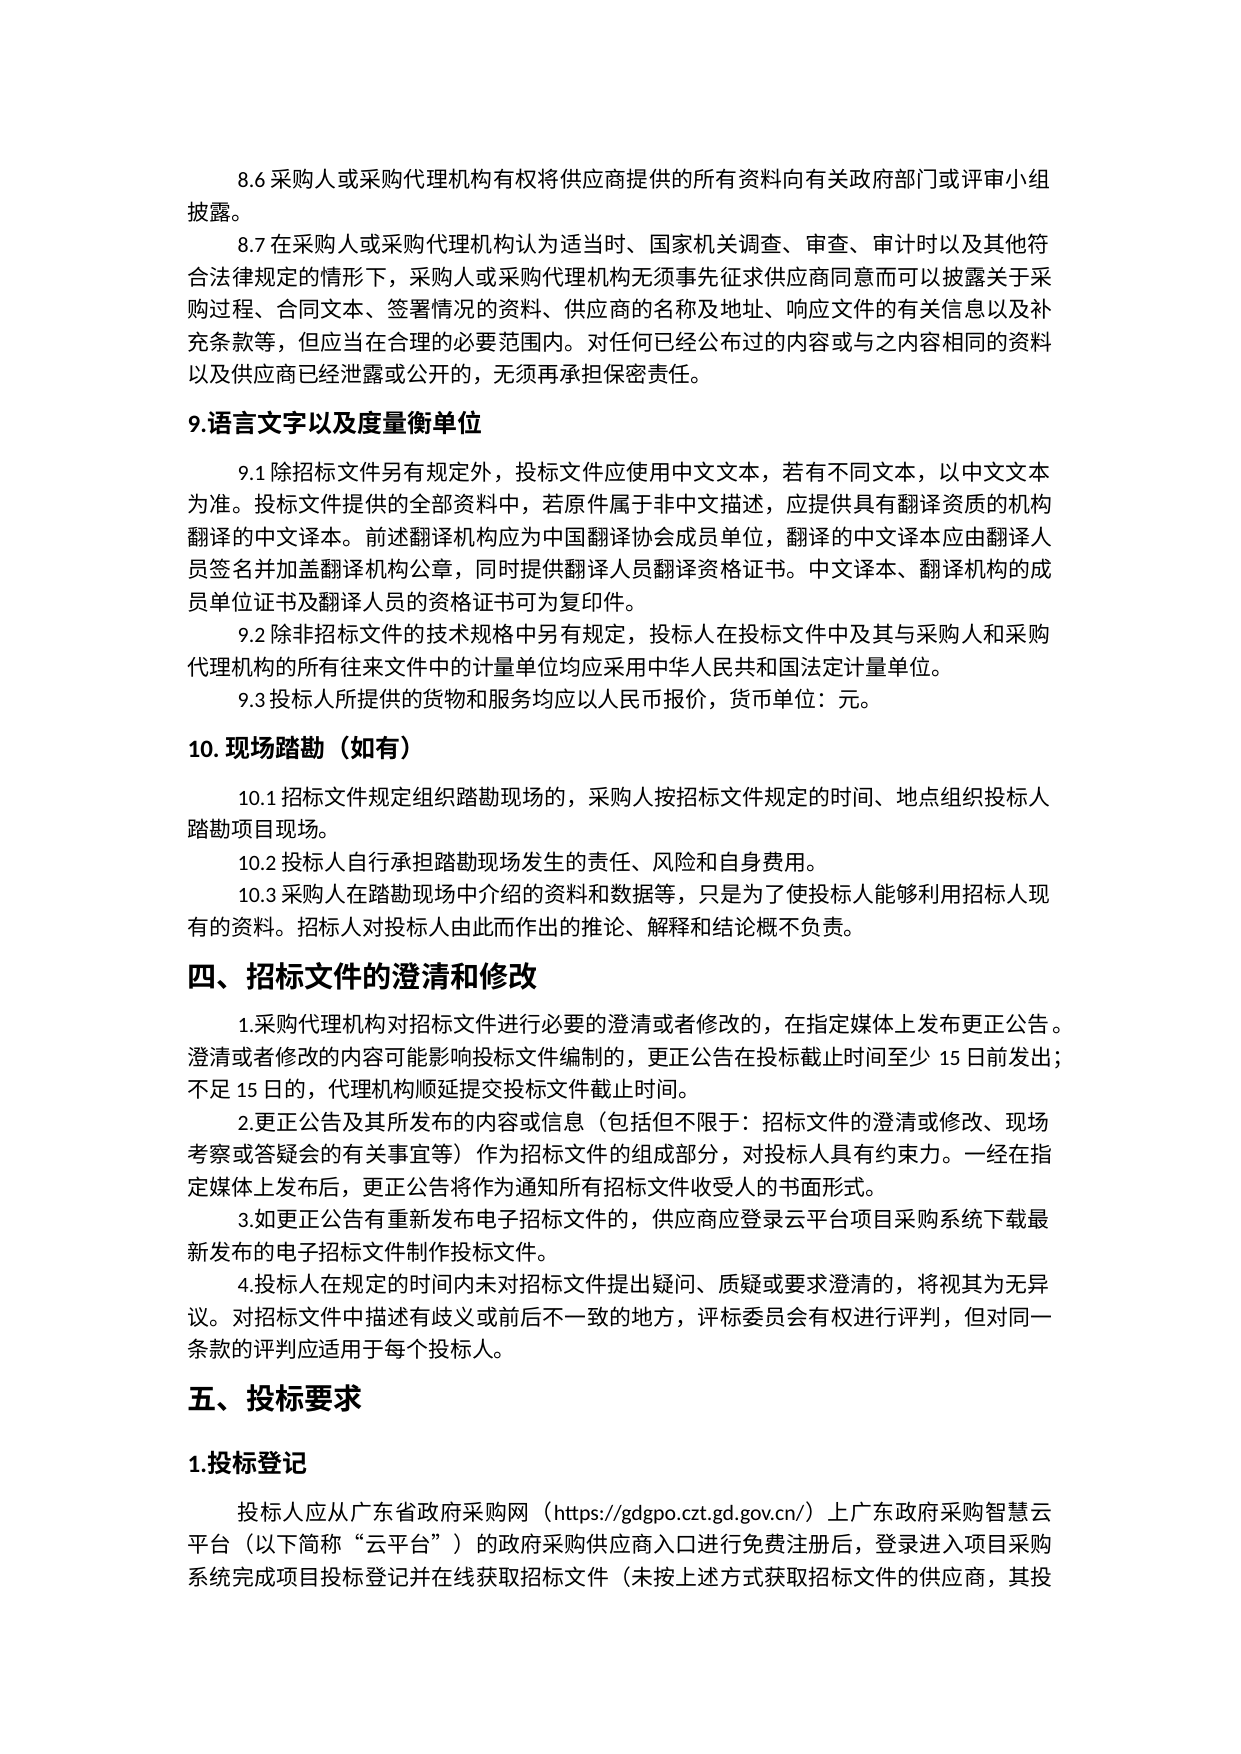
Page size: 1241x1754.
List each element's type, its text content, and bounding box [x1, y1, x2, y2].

text 8.7在采购人或采购代理机构认为适当时、国家机关调查、审查、审计时以及其他符合法律规定的情形下，采购人或采购代理机构无须事先征求供应商同意而可以披露关于采购过程、合同文本、签署情况的资料、供应商的名称及地址、响应文件的有关信息以及补充条款等，但应当在合理的必要范围内。对任何已经公布过的内容或与之内容相同的资料，以及供应商已经泄露或公开的，无须再承担保密责任。 [187, 227, 1053, 389]
text 1.采购代理机构对招标文件进行必要的澄清或者修改的，在指定媒体上发布更正公告。澄清或者修改的内容可能影响投标文件编制的，更正公告在投标截止时间至少15日前发出；不足15日的，代理机构顺延提交投标文件截止时间。 [187, 1007, 1053, 1104]
text 4.投标人在规定的时间内未对招标文件提出疑问、质疑或要求澄清的，将视其为无异议。对招标文件中描述有歧义或前后不一致的地方，评标委员会有权进行评判，但对同一条款的评判应适用于每个投标人。 [187, 1267, 1053, 1364]
text 10. 现场踏勘（如有） [187, 714, 1053, 779]
text 9.3投标人所提供的货物和服务均应以人民币报价，货币单位：元。 [187, 682, 1053, 714]
text 8.6采购人或采购代理机构有权将供应商提供的所有资料向有关政府部门或评审小组披露。 [187, 162, 1053, 227]
text 10.3采购人在踏勘现场中介绍的资料和数据等，只是为了使投标人能够利用招标人现有的资料。招标人对投标人由此而作出的推论、解释和结论概不负责。 [187, 877, 1053, 942]
text 9.语言文字以及度量衡单位 [187, 389, 1053, 454]
text 9.2除非招标文件的技术规格中另有规定，投标人在投标文件中及其与采购人和采购代理机构的所有往来文件中的计量单位均应采用中华人民共和国法定计量单位。 [187, 617, 1053, 682]
text 2.更正公告及其所发布的内容或信息（包括但不限于：招标文件的澄清或修改、现场考察或答疑会的有关事宜等）作为招标文件的组成部分，对投标人具有约束力。一经在指定媒体上发布后，更正公告将作为通知所有招标文件收受人的书面形式。 [187, 1104, 1053, 1202]
text 10.2投标人自行承担踏勘现场发生的责任、风险和自身费用。 [187, 844, 1053, 877]
text 1.投标登记 [187, 1429, 1053, 1494]
text 四、招标文件的澄清和修改 [187, 942, 1053, 1007]
text 10.1招标文件规定组织踏勘现场的，采购人按招标文件规定的时间、地点组织投标人踏勘项目现场。 [187, 779, 1053, 844]
text 3.如更正公告有重新发布电子招标文件的，供应商应登录云平台项目采购系统下载最新发布的电子招标文件制作投标文件。 [187, 1202, 1053, 1267]
text 9.1除招标文件另有规定外，投标文件应使用中文文本，若有不同文本，以中文文本为准。投标文件提供的全部资料中，若原件属于非中文描述，应提供具有翻译资质的机构翻译的中文译本。前述翻译机构应为中国翻译协会成员单位，翻译的中文译本应由翻译人员签名并加盖翻译机构公章，同时提供翻译人员翻译资格证书。中文译本、翻译机构的成员单位证书及翻译人员的资格证书可为复印件。 [187, 454, 1053, 617]
text 五、投标要求 [187, 1364, 1053, 1429]
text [187, 1494, 1053, 1592]
